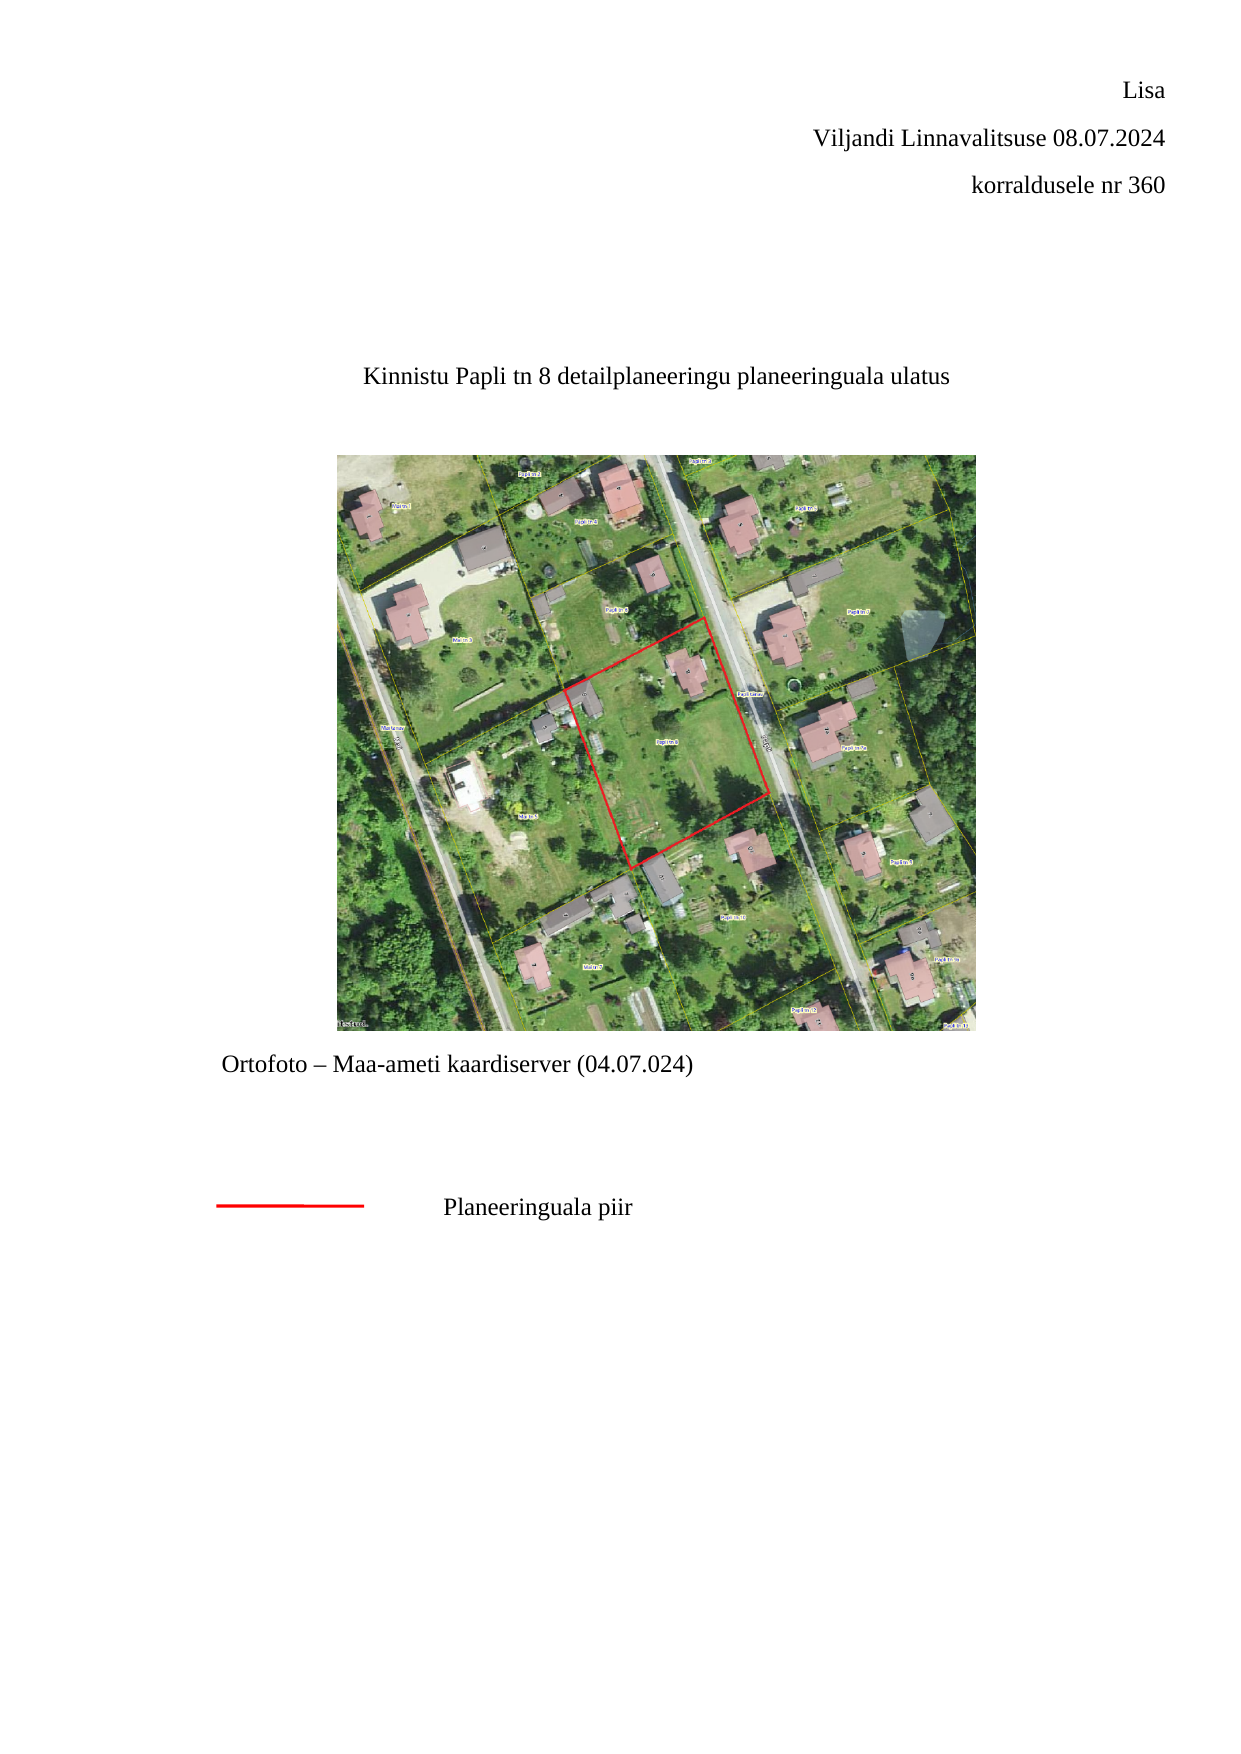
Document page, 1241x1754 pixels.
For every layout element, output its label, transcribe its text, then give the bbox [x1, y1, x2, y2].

picture [337, 455, 976, 1031]
text Kinnistu Papli tn 8 detailplaneeringu planeeringuala ulatus [148, 361, 1165, 390]
text Lisa [673, 75, 1165, 104]
text Ortofoto – Maa-ameti kaardiserver (04.07.024) [148, 1049, 1165, 1078]
text Viljandi Linnavalitsuse 08.07.2024 [748, 123, 1165, 151]
text korraldusele nr 360 [673, 170, 1165, 199]
text Planeeringuala piir [148, 1192, 1165, 1221]
